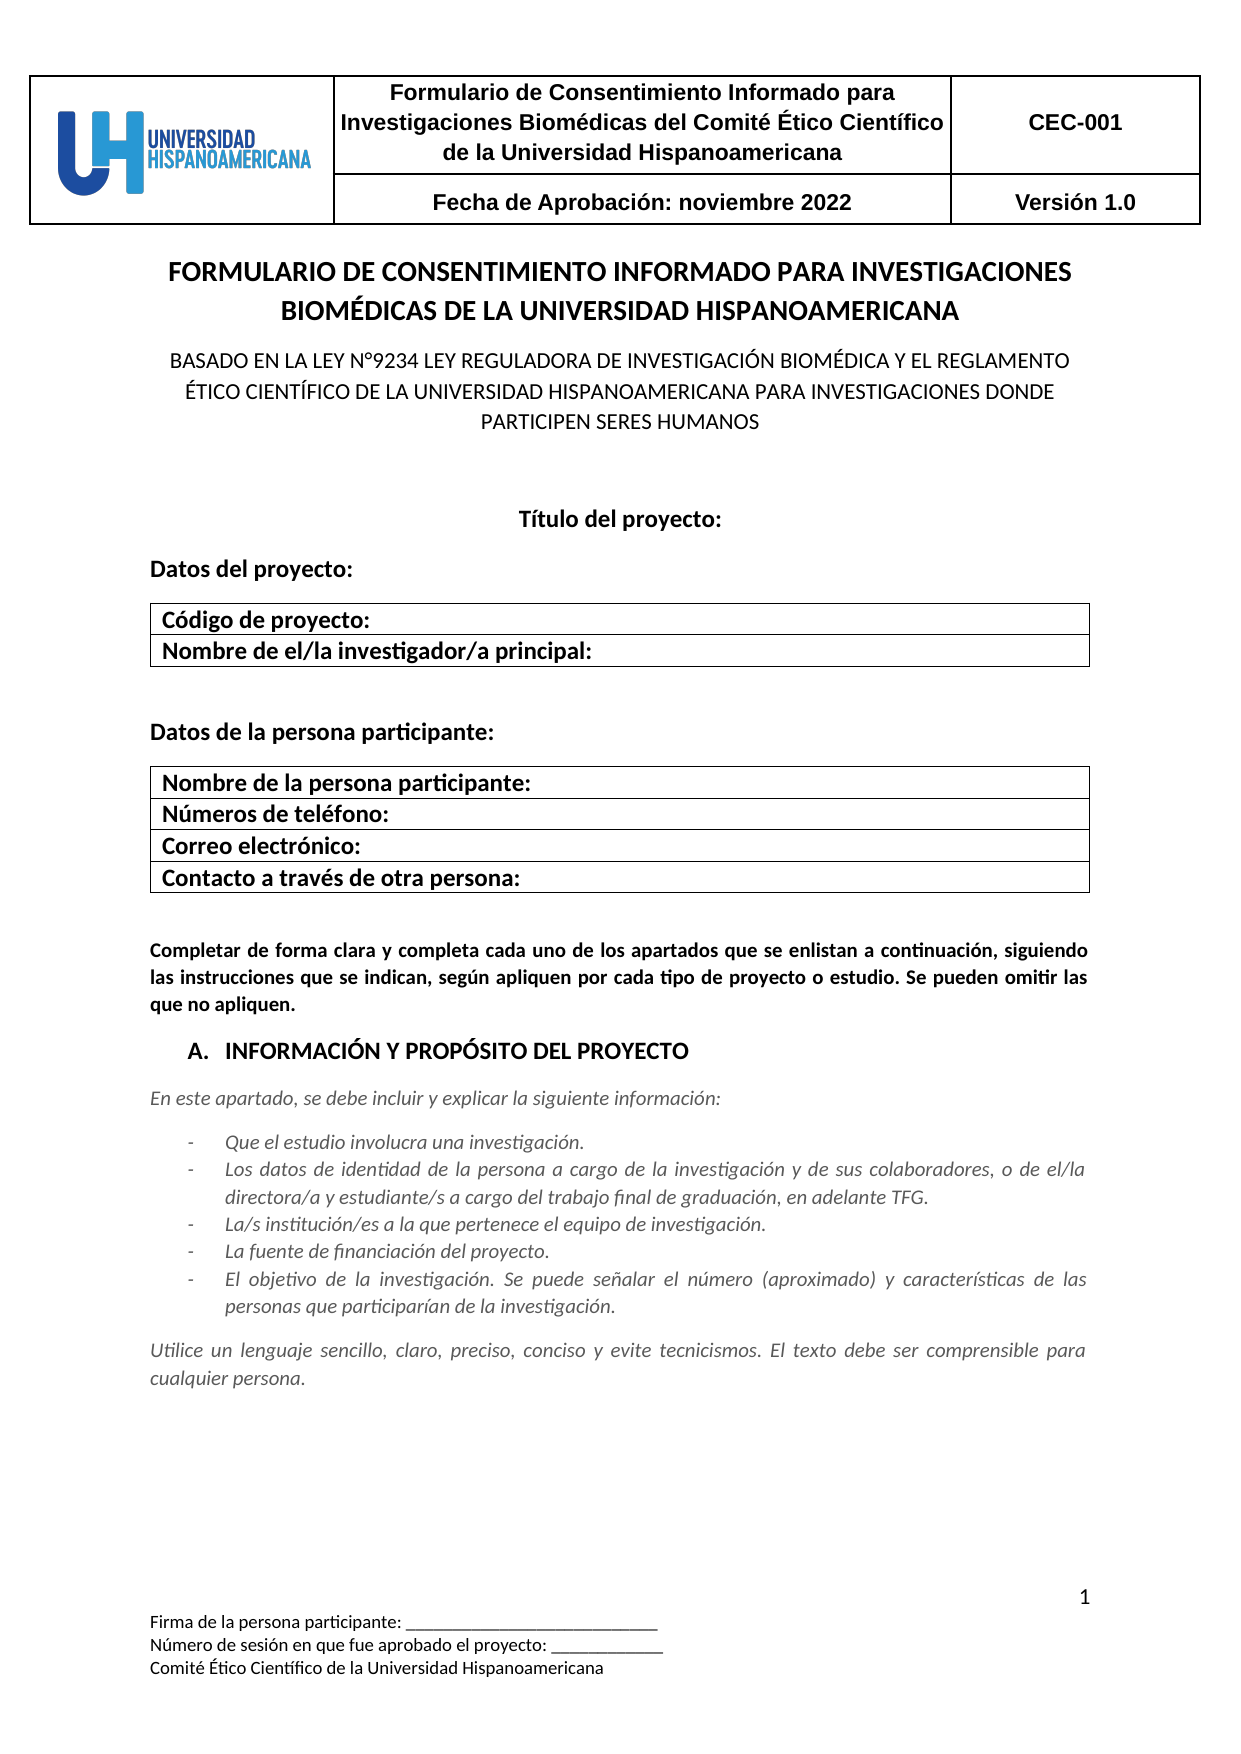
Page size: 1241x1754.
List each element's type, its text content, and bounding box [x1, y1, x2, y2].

list Que el estudio involucra una investigación. [187, 1129, 1090, 1154]
text Completar de forma clara y completa cada uno de los apartados que se enlistan a continuación, siguiendo las instrucciones que se indican, según apliquen por cada tipo de proyecto o estudio. Se pueden omitir las que no apliquen. [150, 937, 1090, 1017]
picture [41, 93, 328, 212]
text BASADO EN LA LEY N°9234 LEY REGULADORA DE INVESTIGACIÓN BIOMÉDICA Y EL REGLAMENTO ÉTICO CIENTÍFICO DE LA UNIVERSIDAD HISPANOAMERICANA PARA INVESTIGACIONES DONDE PARTICIPEN SERES HUMANOS [150, 347, 1090, 435]
table_header Nombre de la persona participante: [151, 767, 1089, 798]
text FORMULARIO DE CONSENTIMIENTO INFORMADO PARA INVESTIGACIONES BIOMÉDICAS DE LA UNIVERSIDAD HISPANOAMERICANA [150, 253, 1090, 327]
text Utilice un lenguaje sencillo, claro, preciso, conciso y evite tecnicismos. El texto debe ser comprensible para cualquier persona. [150, 1337, 1090, 1390]
table_cell Números de teléfono: [151, 799, 1089, 829]
table_header Código de proyecto: [151, 604, 1089, 634]
list La fuente de financiación del proyecto. [187, 1239, 1090, 1264]
text Datos de la persona participante: [150, 716, 1090, 747]
table_cell Contacto a través de otra persona: [151, 862, 1089, 892]
table_cell Nombre de el/la investigador/a principal: [151, 635, 1089, 666]
list INFORMACIÓN Y PROPÓSITO DEL PROYECTO [187, 1035, 1090, 1066]
list La/s institución/es a la que pertenece el equipo de investigación. [187, 1211, 1090, 1237]
list El objetivo de la investigación. Se puede señalar el número (aproximado) y características de las personas que participarían de la investigación. [187, 1266, 1090, 1319]
list Los datos de identidad de la persona a cargo de la investigación y de sus colaboradores, o de el/la directora/a y estudiante/s a cargo del trabajo final de graduación, en adelante TFG. [187, 1156, 1090, 1209]
text En este apartado, se debe incluir y explicar la siguiente información: [150, 1085, 1090, 1110]
text Datos del proyecto: [150, 553, 1090, 584]
text Título del proyecto: [150, 503, 1090, 534]
table_cell Correo electrónico: [151, 830, 1089, 861]
